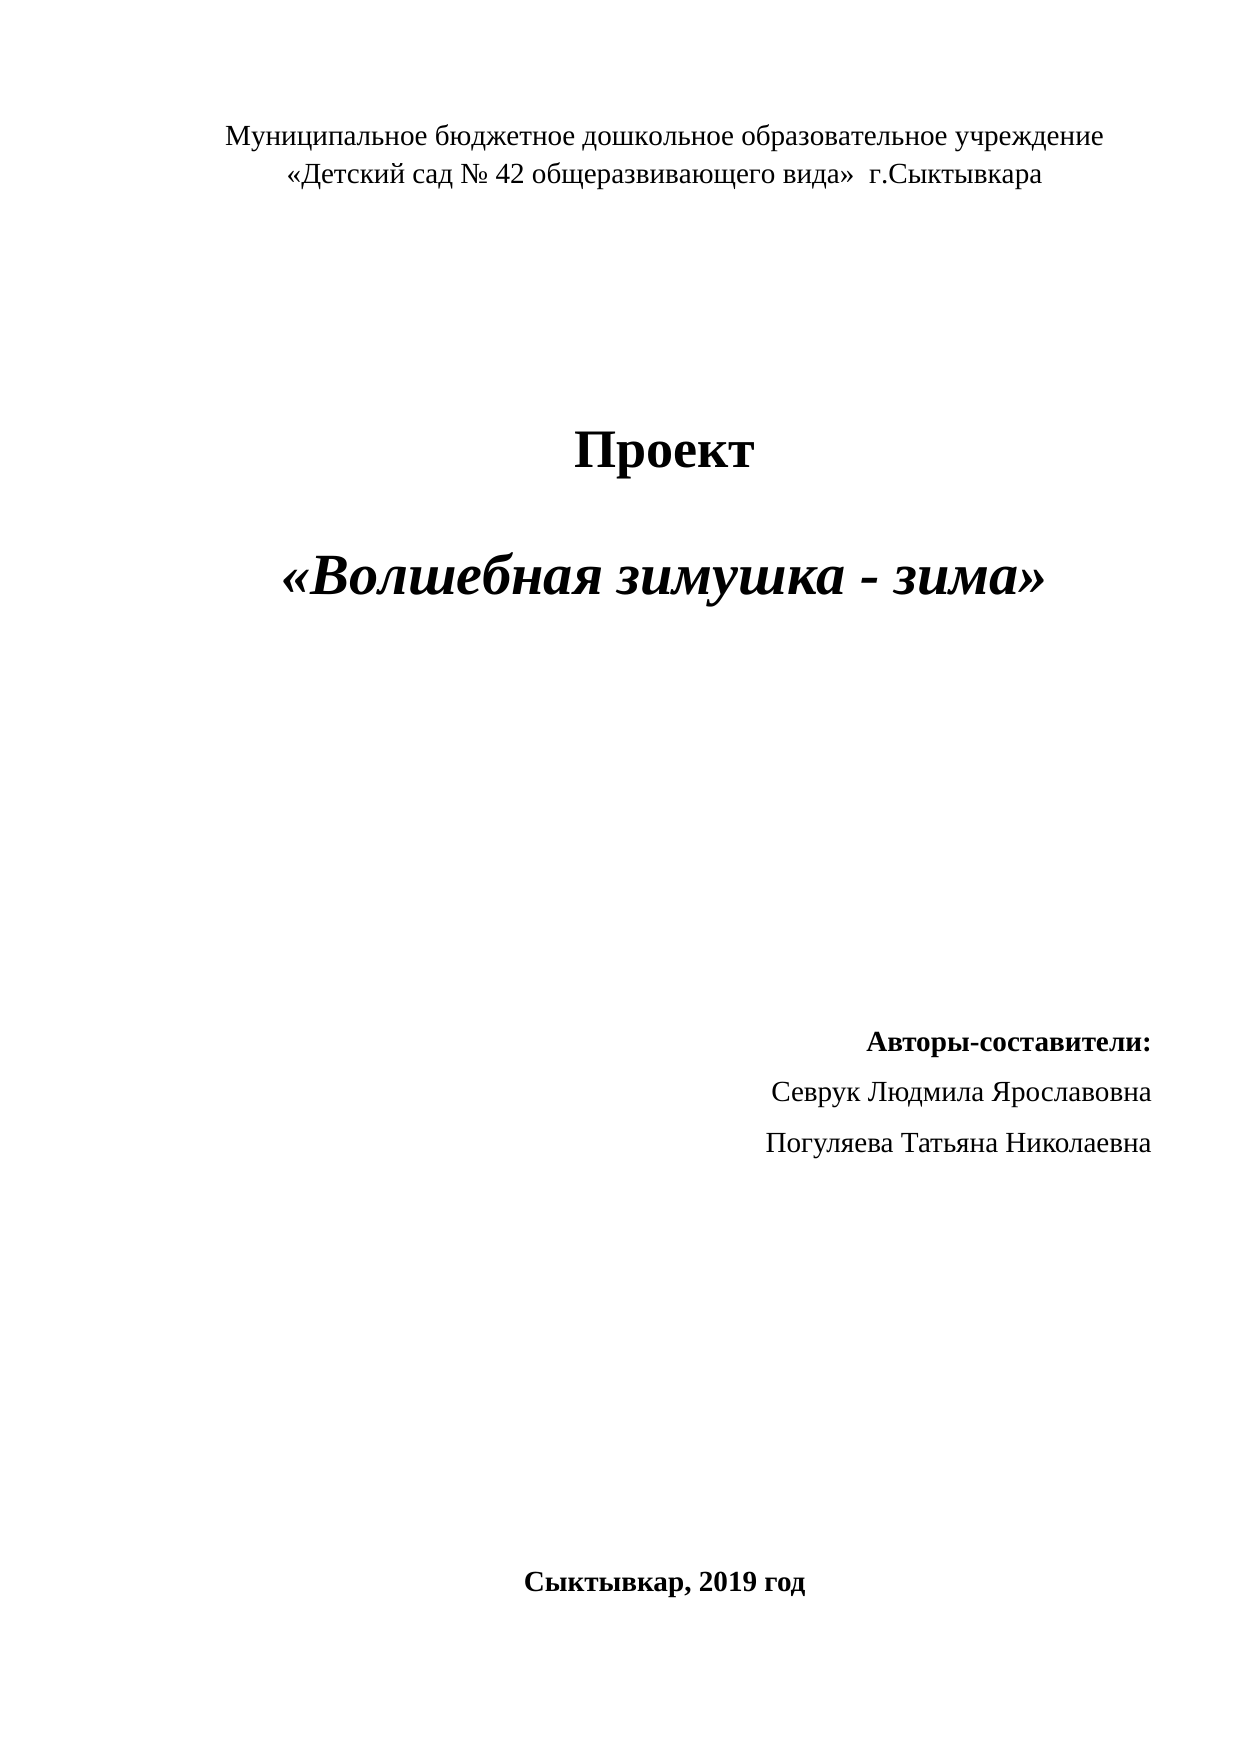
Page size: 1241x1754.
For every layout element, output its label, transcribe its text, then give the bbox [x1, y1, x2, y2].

text Севрук Людмила Ярославовна [177, 1074, 1152, 1108]
text Погуляева Татьяна Николаевна [177, 1125, 1152, 1158]
text Сыктывкар, 2019 год [177, 1564, 1152, 1598]
text Проект [177, 417, 1152, 479]
text «Волшебная зимушка - зима» [177, 540, 1152, 607]
text Авторы-составители: [177, 1024, 1152, 1058]
text Муниципальное бюджетное дошкольное образовательное учреждение «Детский сад № 42 общеразвивающего вида» г.Сыктывкара [177, 118, 1152, 190]
